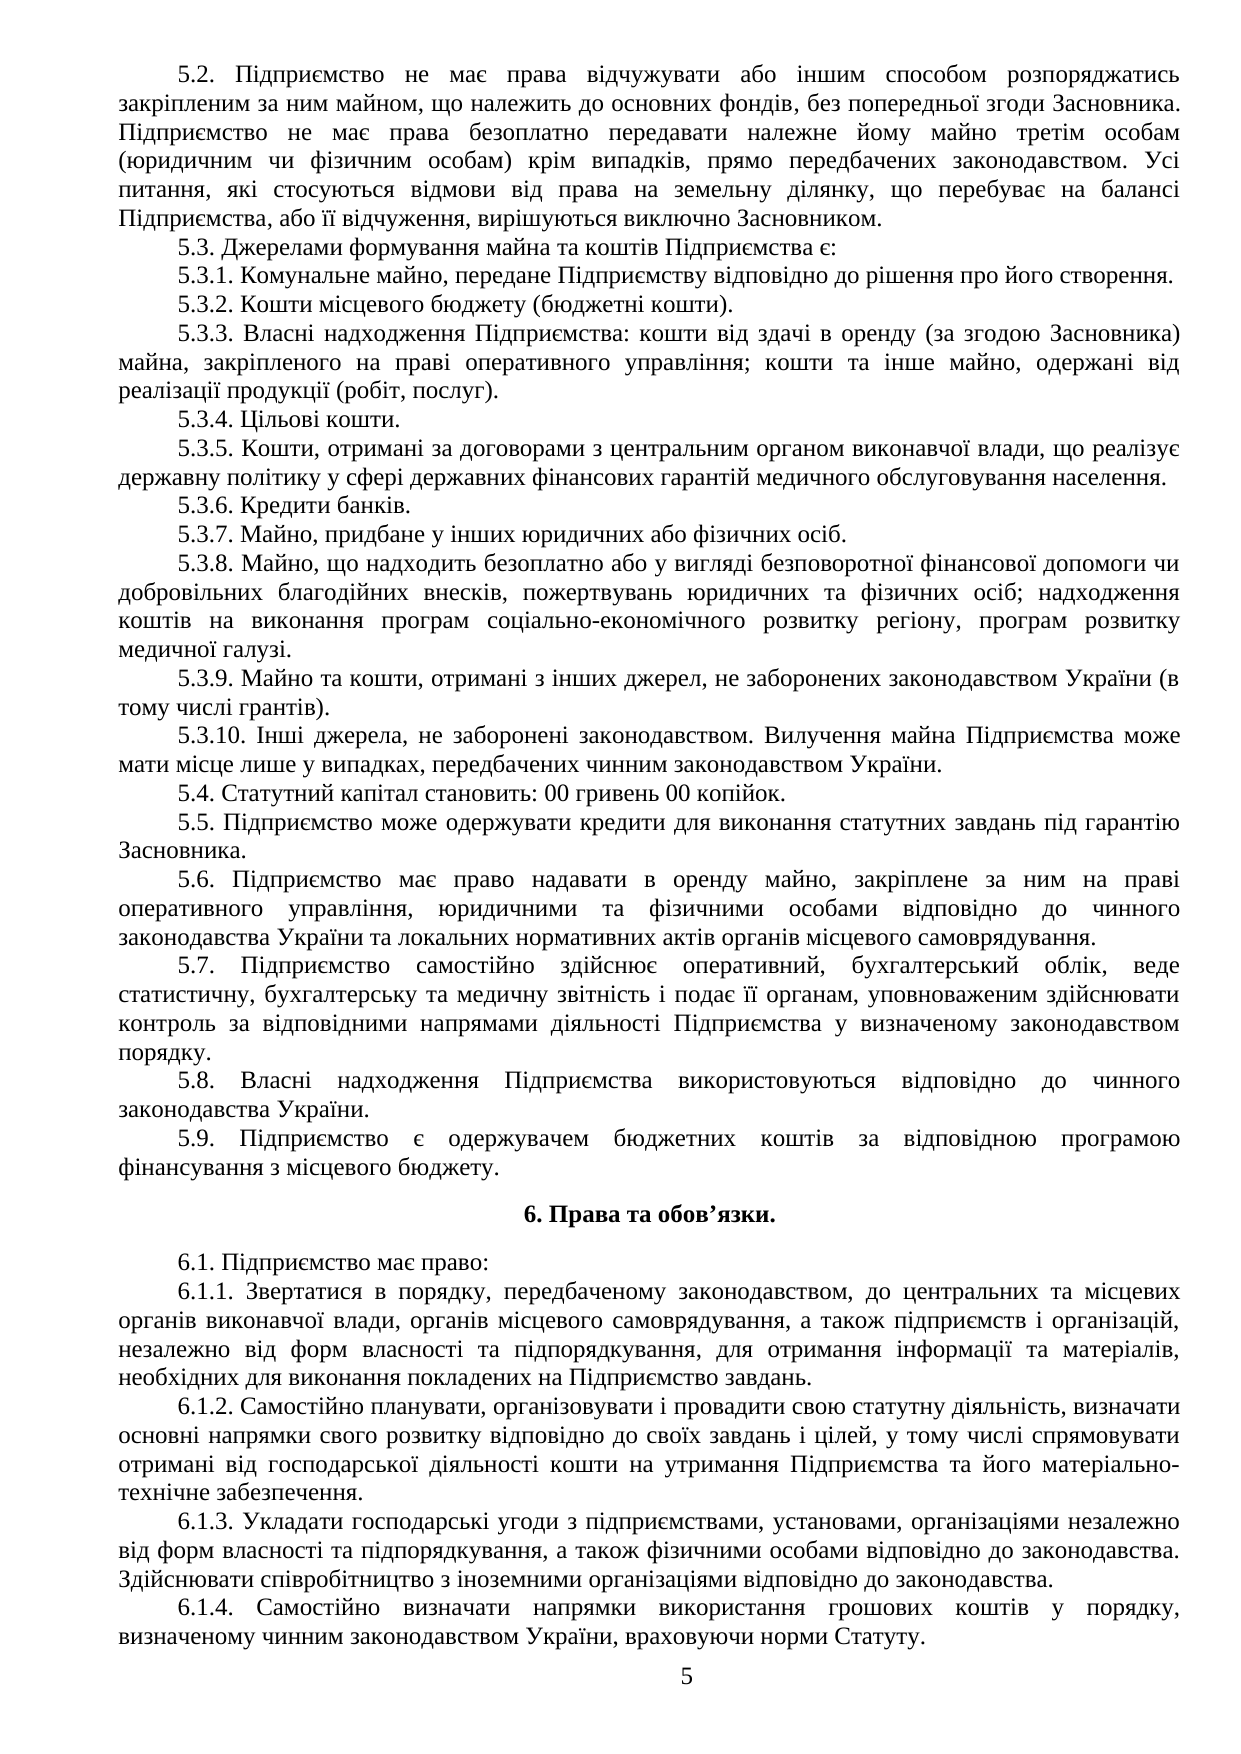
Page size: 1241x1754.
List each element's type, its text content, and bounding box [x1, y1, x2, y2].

text 5.3.8. Майно, що надходить безоплатно або у вигляді безповоротної фінансової допомоги чи добровільних благодійних внесків, пожертвувань юридичних та фізичних осіб; надходження коштів на виконання програм соціально-економічного розвитку регіону, програм розвитку медичної галузі. [118, 548, 1181, 663]
text 5.3.9. Майно та кошти, отримані з інших джерел, не заборонених законодавством України (в тому числі грантів). [118, 663, 1181, 720]
text 5.5. Підприємство може одержувати кредити для виконання статутних завдань під гарантію Засновника. [118, 807, 1181, 864]
text 5.3.2. Кошти місцевого бюджету (бюджетні кошти). [118, 289, 1181, 318]
text 6.1.4. Самостійно визначати напрямки використання грошових коштів у порядку, визначеному чинним законодавством України, враховуючи норми Статуту. [118, 1592, 1181, 1650]
text 6.1. Підприємство має право: [118, 1247, 1181, 1276]
text 5.3.3. Власні надходження Підприємства: кошти від здачі в оренду (за згодою Засновника) майна, закріпленого на праві оперативного управління; кошти та інше майно, одержані від реалізації продукції (робіт, послуг). [118, 318, 1181, 404]
text 5.3. Джерелами формування майна та коштів Підприємства є: [118, 232, 1181, 260]
text 5.7. Підприємство самостійно здійснює оперативний, бухгалтерський облік, веде статистичну, бухгалтерську та медичну звітність і подає її органам, уповноваженим здійснювати контроль за відповідними напрямами діяльності Підприємства у визначеному законодавством порядку. [118, 950, 1181, 1065]
text 5.2. Підприємство не має права відчужувати або іншим способом розпоряджатись закріпленим за ним майном, що належить до основних фондів, без попередньої згоди Засновника. Підприємство не має права безоплатно передавати належне йому майно третім особам (юридичним чи фізичним особам) крім випадків, прямо передбачених законодавством. Усі питання, які стосуються відмови від права на земельну ділянку, що перебуває на балансі Підприємства, або її відчуження, вирішуються виключно Засновником. [118, 59, 1181, 232]
text 5.4. Статутний капітал становить: 00 гривень 00 копійок. [118, 778, 1181, 807]
text 6.1.3. Укладати господарські угоди з підприємствами, установами, організаціями незалежно від форм власності та підпорядкування, а також фізичними особами відповідно до законодавства. Здійснювати співробітництво з іноземними організаціями відповідно до законодавства. [118, 1506, 1181, 1592]
text 5.3.1. Комунальне майно, передане Підприємству відповідно до рішення про його створення. [118, 260, 1181, 289]
text 5.3.4. Цільові кошти. [118, 404, 1181, 433]
text 5.3.10. Інші джерела, не заборонені законодавством. Вилучення майна Підприємства може мати місце лише у випадках, передбачених чинним законодавством України. [118, 720, 1181, 778]
text 5.3.7. Майно, придбане у інших юридичних або фізичних осіб. [118, 519, 1181, 548]
text 5.8. Власні надходження Підприємства використовуються відповідно до чинного законодавства України. [118, 1065, 1181, 1123]
text 6.1.1. Звертатися в порядку, передбаченому законодавством, до центральних та місцевих органів виконавчої влади, органів місцевого самоврядування, а також підприємств і організацій, незалежно від форм власності та підпорядкування, для отримання інформації та матеріалів, необхідних для виконання покладених на Підприємство завдань. [118, 1276, 1181, 1391]
text 5.9. Підприємство є одержувачем бюджетних коштів за відповідною програмою фінансування з місцевого бюджету. [118, 1123, 1181, 1180]
text 5.3.6. Кредити банків. [118, 490, 1181, 519]
text 5.6. Підприємство має право надавати в оренду майно, закріплене за ним на праві оперативного управління, юридичними та фізичними особами відповідно до чинного законодавства України та локальних нормативних актів органів місцевого самоврядування. [118, 864, 1181, 950]
text 5.3.5. Кошти, отримані за договорами з центральним органом виконавчої влади, що реалізує державну політику у сфері державних фінансових гарантій медичного обслуговування населення. [118, 433, 1181, 490]
text 6.1.2. Самостійно планувати, організовувати і провадити свою статутну діяльність, визначати основні напрямки свого розвитку відповідно до своїх завдань і цілей, у тому числі спрямовувати отримані від господарської діяльності кошти на утримання Підприємства та його матеріально-технічне забезпечення. [118, 1391, 1181, 1506]
text 6. Права та обов’язки. [118, 1199, 1181, 1228]
